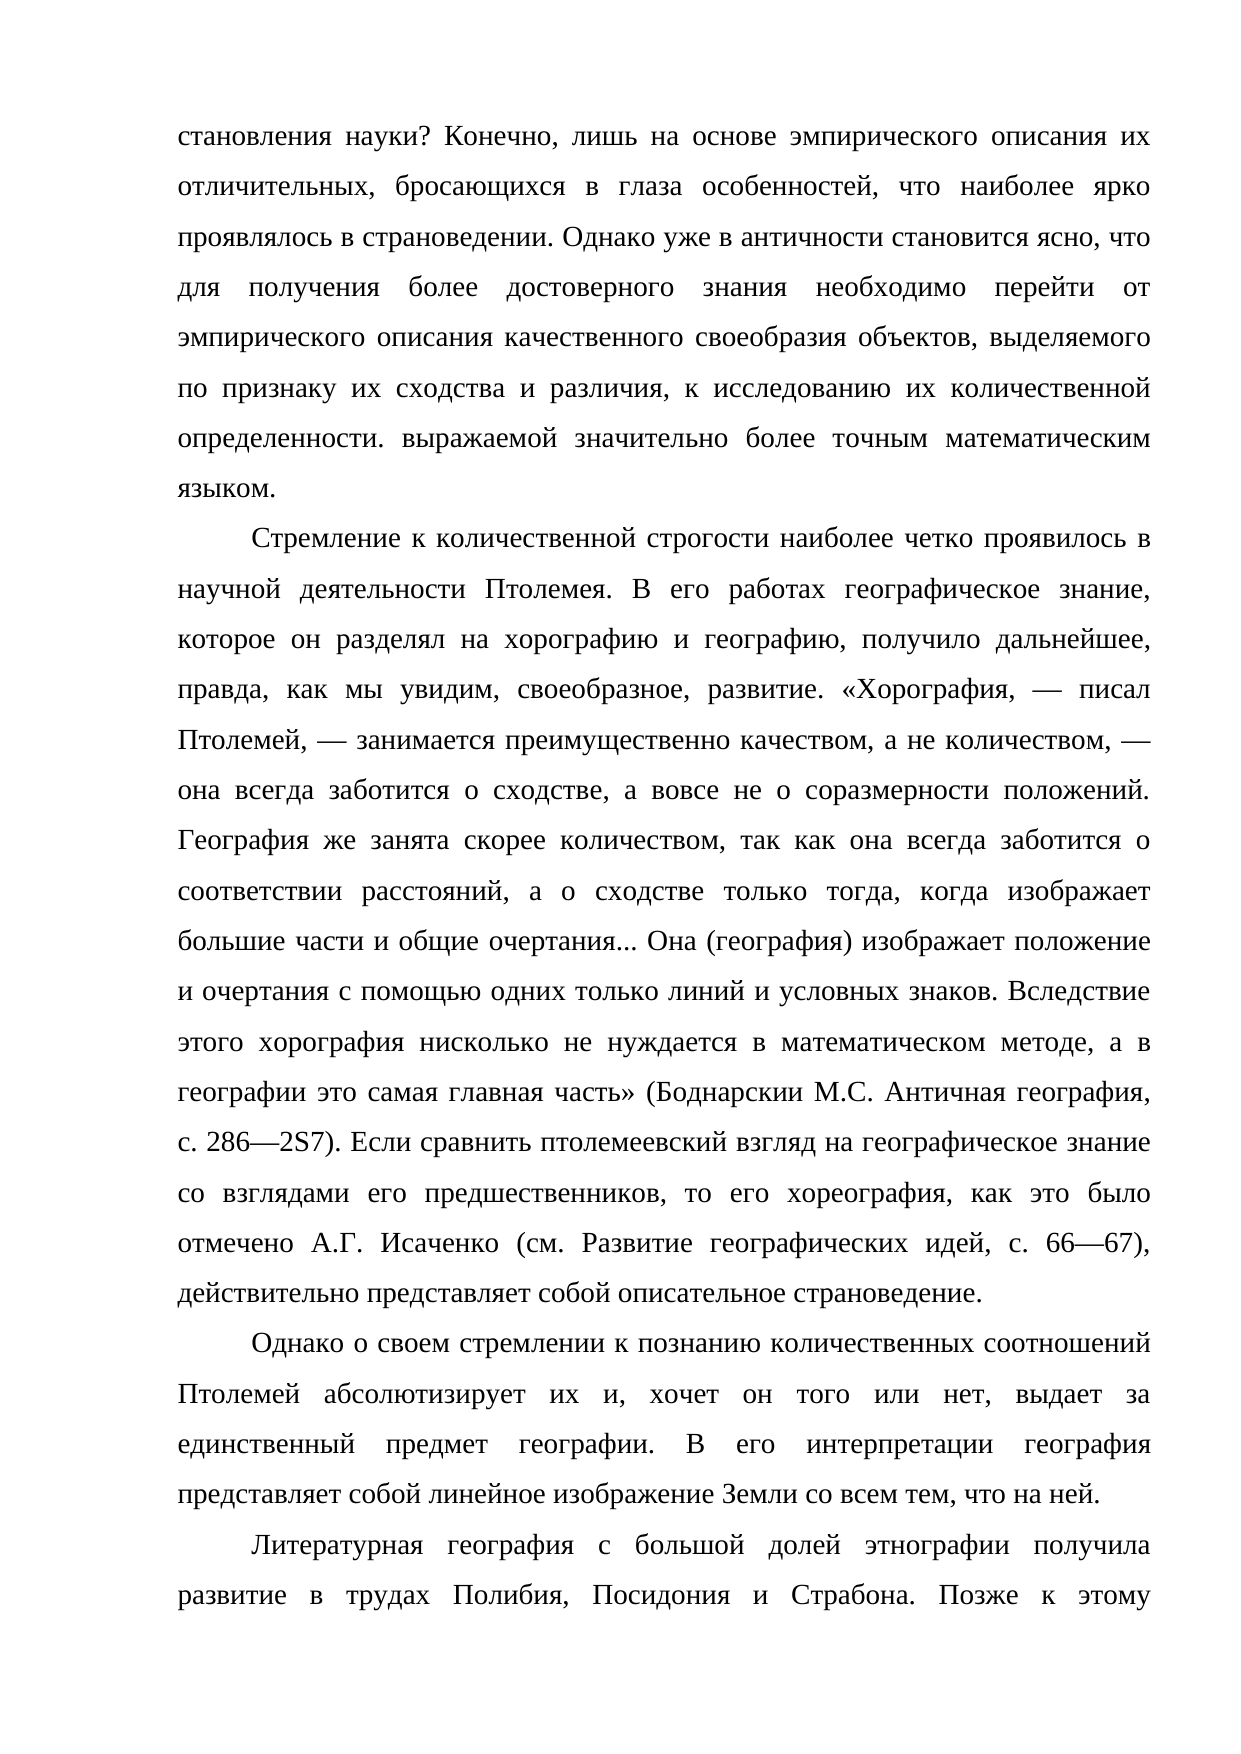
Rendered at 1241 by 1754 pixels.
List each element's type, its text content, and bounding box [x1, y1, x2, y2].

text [177, 118, 1152, 504]
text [177, 1527, 1152, 1611]
text Стремление к количественной строгости наиболее четко проявилось в научной деятельности Птолемея. В его работах географическое знание, которое он разделял на хорографию и географию, получило дальнейшее, правда, как мы увидим, своеобразное, развитие. «Хорография, — писал Птолемей, — занимается преимущественно качеством, а не количеством, — она всегда заботится о сходстве, а вовсе не о соразмерности положений. География же занята скорее количеством, так как она всегда заботится о соответствии расстояний, а о сходстве только тогда, когда изображает большие части и общие очертания... Она (география) изображает положение и очертания с помощью одних только линий и условных знаков. Вследствие этого хорография нисколько не нуждается в математическом методе, а в географии это самая главная часть» (Боднарскии М.С. Античная география, с. 286—2S7). Если сравнить птолемеевский взгляд на географическое знание со взглядами его предшественников, то его хореография, как это было отмечено А.Г. Исаченко (см. Развитие географических идей, с. 66—67), действительно представляет собой описательное страноведение. [177, 521, 1152, 1309]
text Однако о своем стремлении к познанию количественных соотношений Птолемей абсолютизирует их и, хочет он того или нет, выдает за единственный предмет географии. В его интерпретации география представляет собой линейное изображение Земли со всем тем, что на ней. [177, 1326, 1152, 1510]
